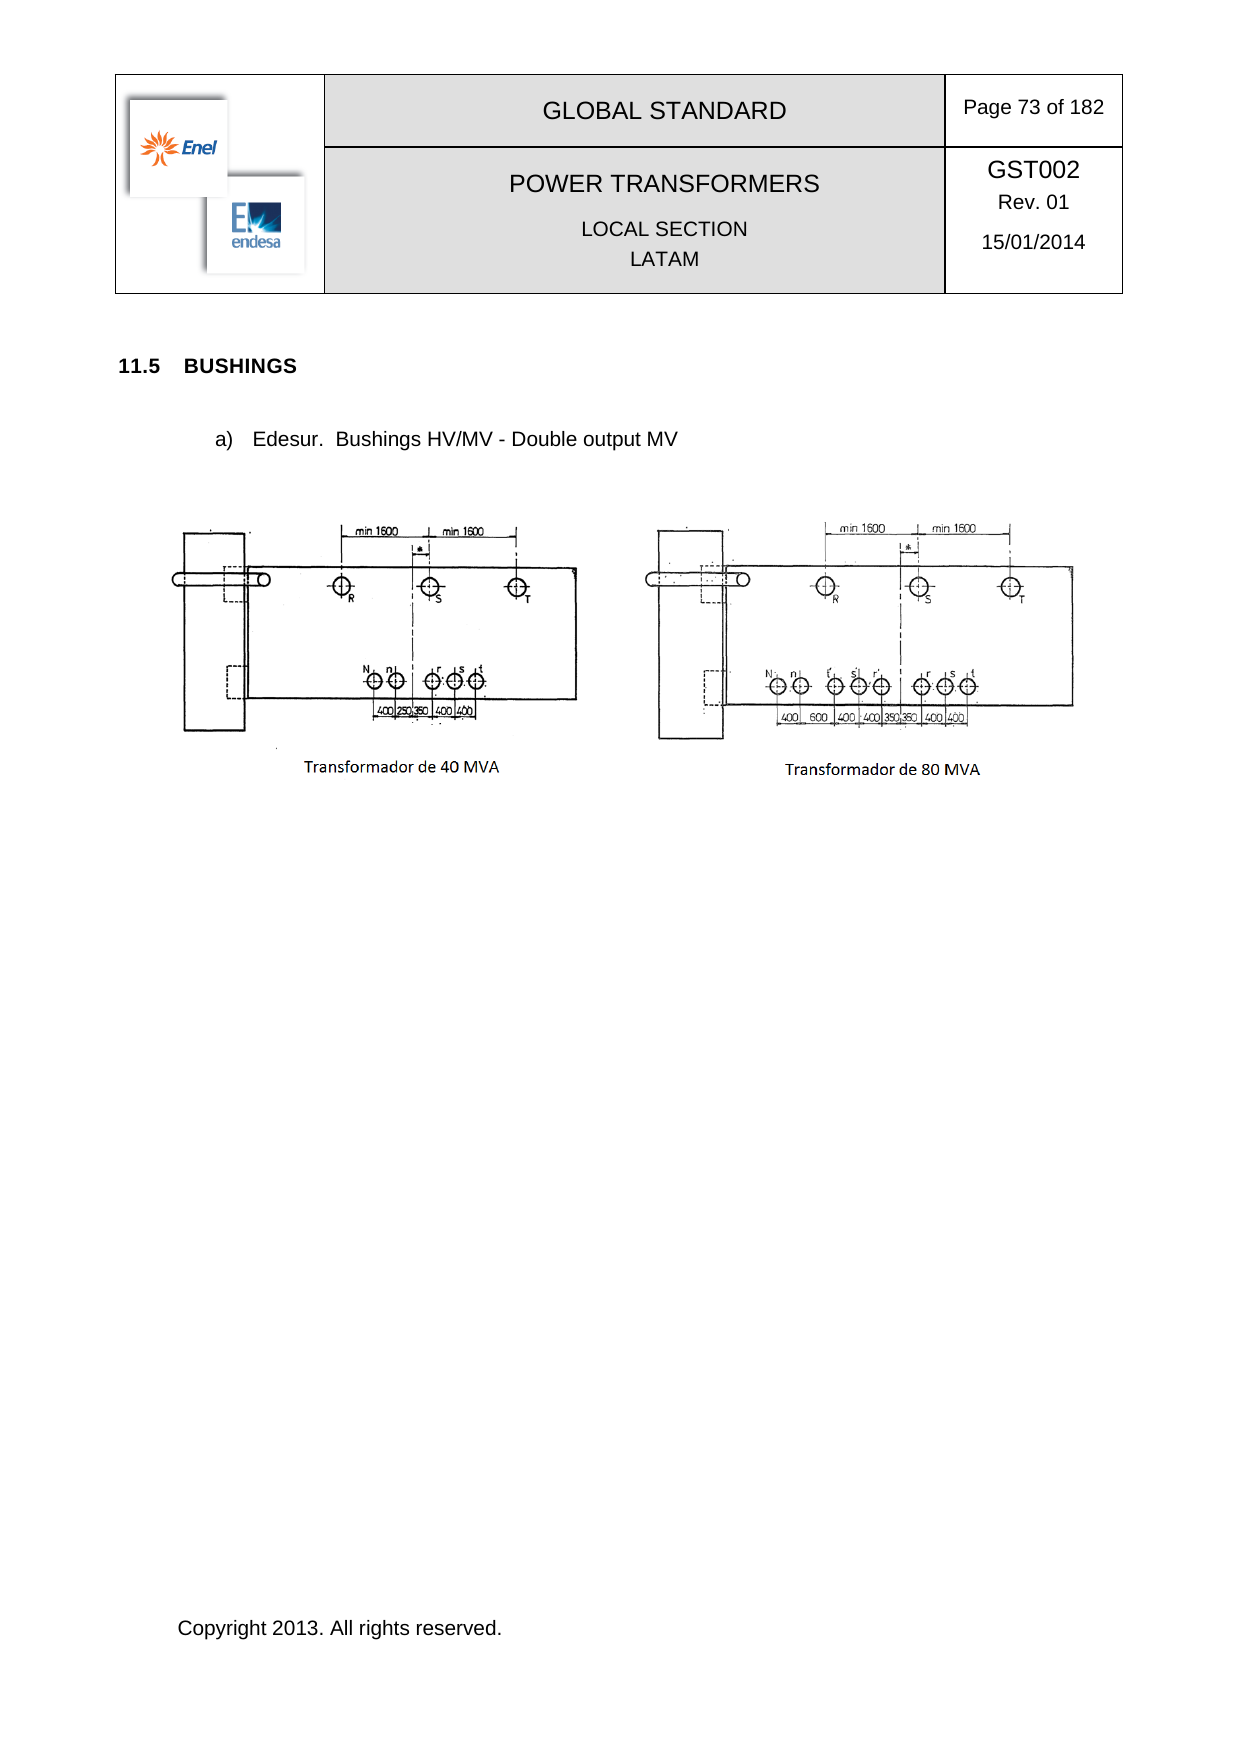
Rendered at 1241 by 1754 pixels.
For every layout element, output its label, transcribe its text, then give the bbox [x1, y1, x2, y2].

subtitle BUSHINGS [118, 354, 1122, 378]
list Edesur. Bushings HV/MV - Double output MV [215, 427, 1122, 451]
picture [163, 504, 1110, 804]
